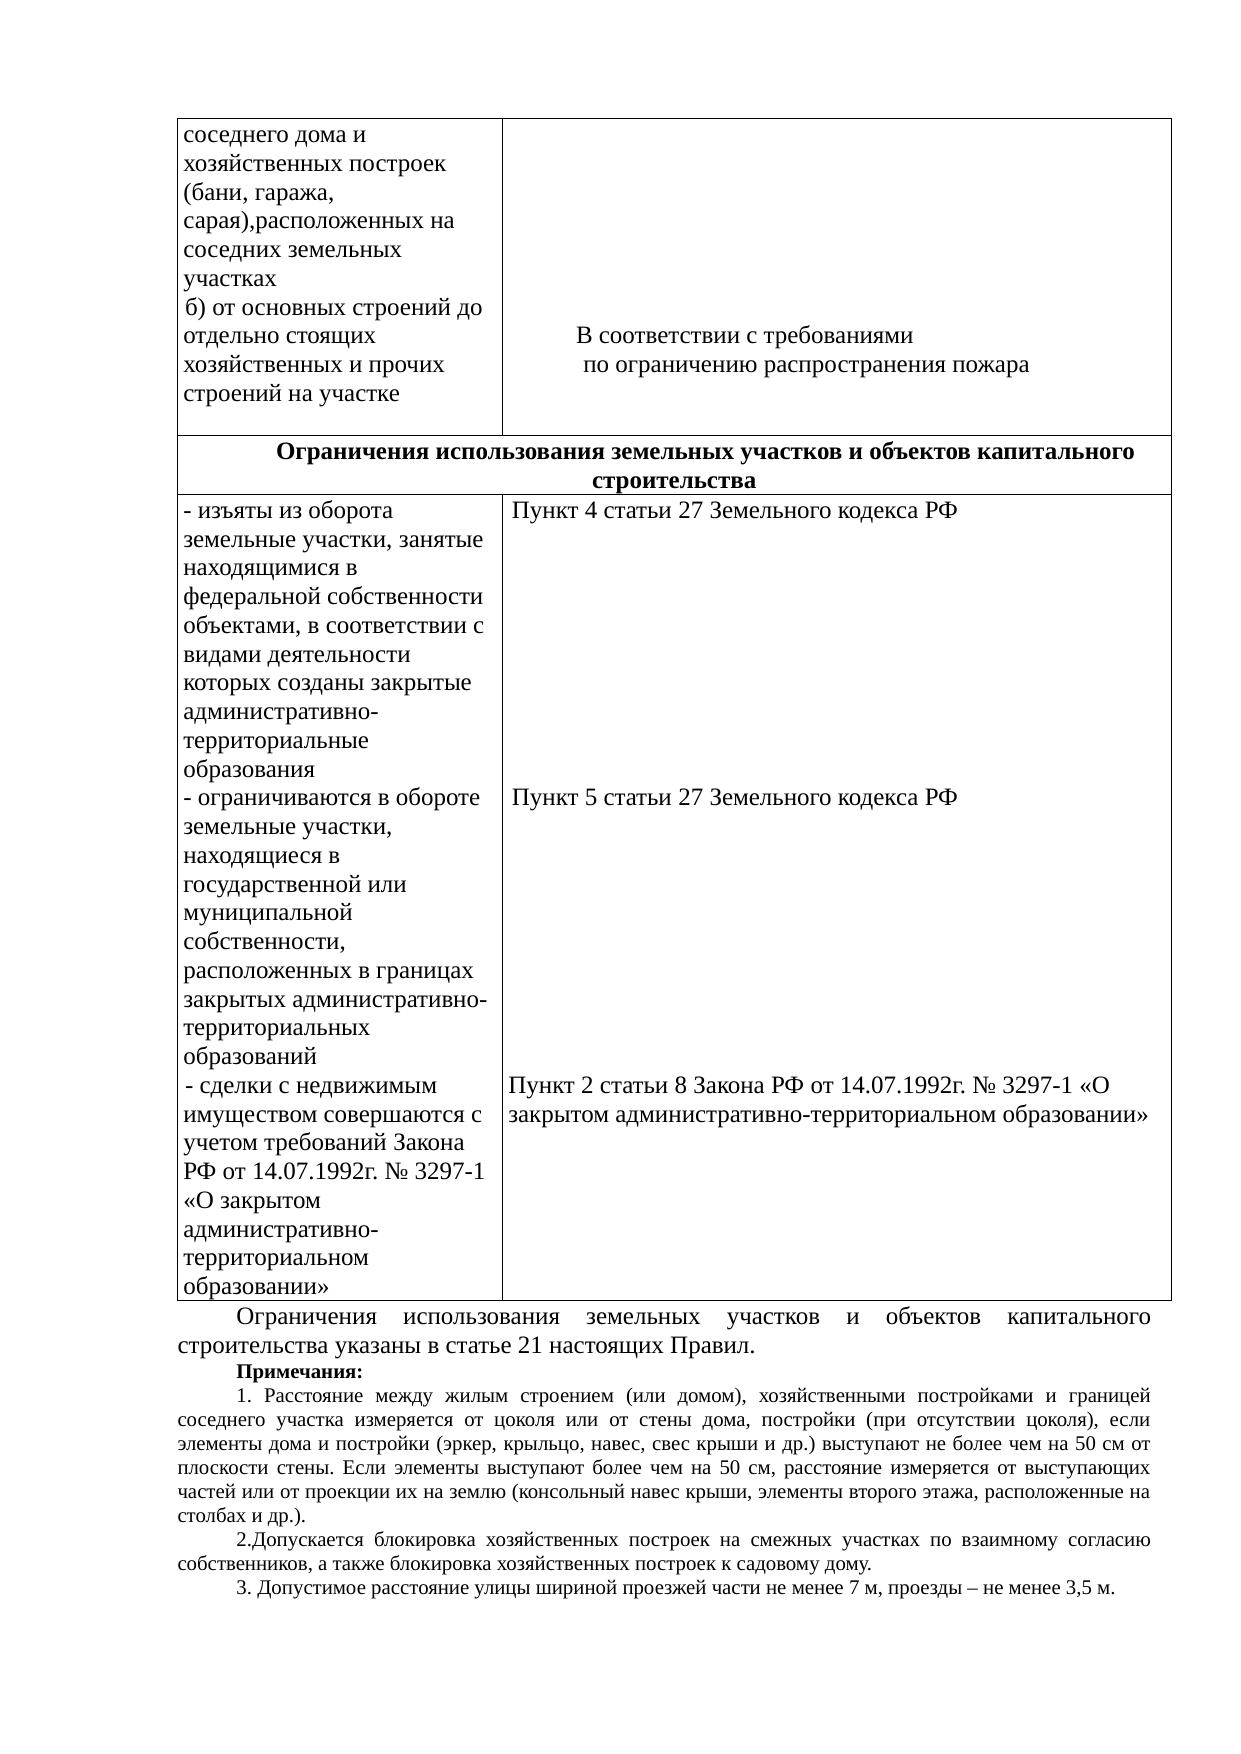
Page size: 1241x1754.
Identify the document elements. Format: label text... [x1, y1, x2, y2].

text Примечания: [177, 1358, 1152, 1383]
table_cell - изъяты из оборота земельные участки, занятые находящимися в федеральной собственности объектами, в соответствии с видами деятельности которых созданы закрытые административно-территориальные образования - ограничиваются в обороте земельные участки, находящиеся в государственной или муниципальной собственности, расположенных в границах закрытых административно-территориальных образований - сделки с недвижимым имуществом совершаются с учетом требований Закона РФ от 14.07.1992г. № 3297-1 «О закрытом административно-территориальном образовании» [178, 495, 502, 1300]
text 3. Допустимое расстояние улицы шириной проезжей части не менее 7 м, проезды – не менее 3,5 м. [177, 1575, 1152, 1599]
text Ограничения использования земельных участков и объектов капитального строительства указаны в статье 21 настоящих Правил. [177, 1301, 1152, 1358]
text 1. Расстояние между жилым строением (или домом), хозяйственными постройками и границей соседнего участка измеряется от цоколя или от стены дома, постройки (при отсутствии цоколя), если элементы дома и постройки (эркер, крыльцо, навес, свес крыши и др.) выступают не более чем на 50 см от плоскости стены. Если элементы выступают более чем на 50 см, расстояние измеряется от выступающих частей или от проекции их на землю (консольный навес крыши, элементы второго этажа, расположенные на столбах и др.). [177, 1383, 1152, 1527]
table_cell Ограничения использования земельных участков и объектов капитального строительства [178, 436, 1171, 494]
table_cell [178, 119, 502, 435]
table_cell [503, 119, 1171, 435]
text 2.Допускается блокировка хозяйственных построек на смежных участках по взаимному согласию собственников, а также блокировка хозяйственных построек к садовому дому. [177, 1527, 1152, 1575]
table_cell Пункт 4 статьи 27 Земельного кодекса РФ Пункт 5 статьи 27 Земельного кодекса РФ Пункт 2 статьи 8 Закона РФ от 14.07.1992г. № 3297-1 «О закрытом административно-территориальном образовании» [503, 495, 1171, 1300]
